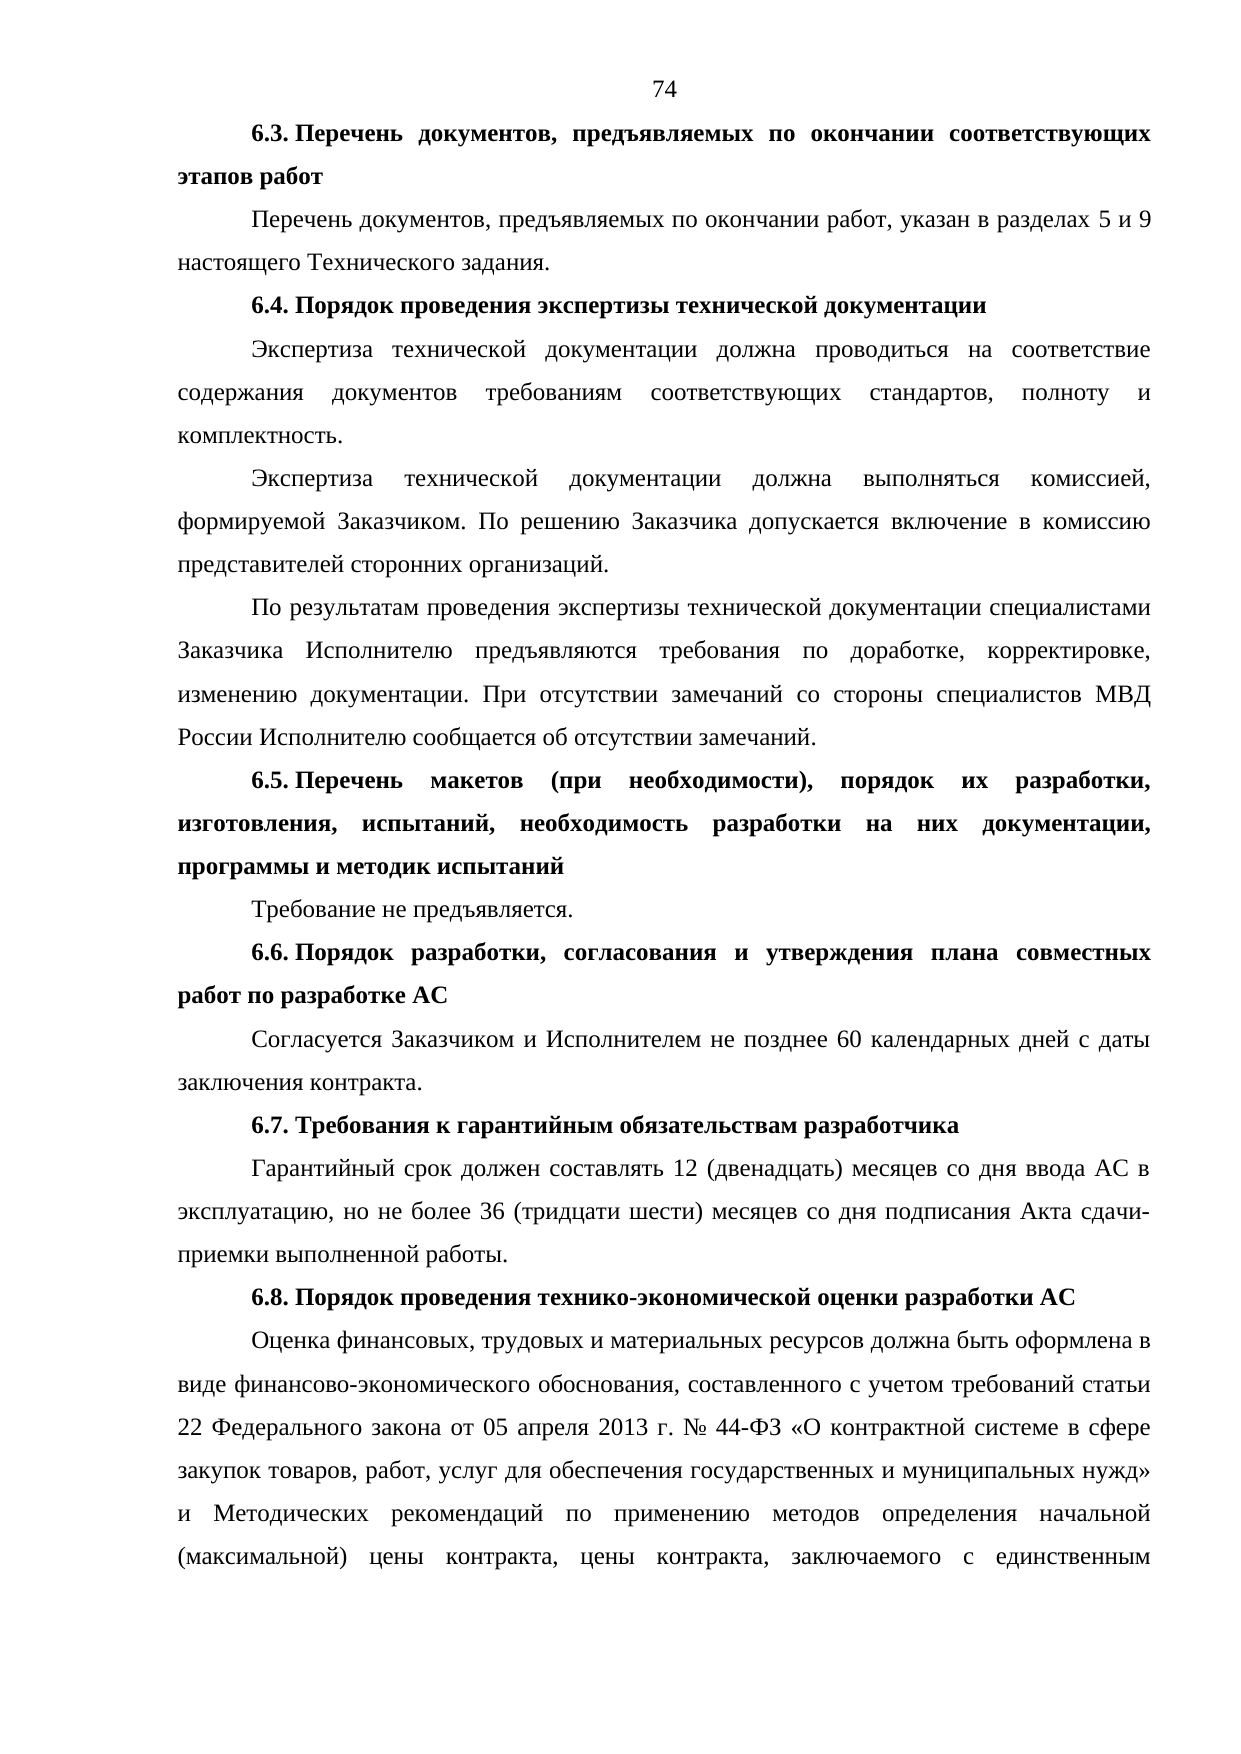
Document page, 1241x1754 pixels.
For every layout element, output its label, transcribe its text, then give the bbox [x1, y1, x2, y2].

subtitle Порядок проведения экспертизы технической документации [177, 291, 1152, 319]
subtitle Перечень документов, предъявляемых по окончании соответствующих этапов работ [177, 118, 1152, 190]
subtitle Порядок проведения технико-экономической оценки разработки АС [177, 1282, 1152, 1311]
text Гарантийный срок должен составлять 12 (двенадцать) месяцев со дня ввода АС в эксплуатацию, но не более 36 (тридцати шести) месяцев со дня подписания Акта сдачи-приемки выполненной работы. [177, 1153, 1152, 1268]
subtitle Порядок разработки, согласования и утверждения плана совместных работ по разработке АС [177, 937, 1152, 1009]
text Перечень документов, предъявляемых по окончании работ, указан в разделах 5 и 9 настоящего Технического задания. [177, 204, 1152, 276]
subtitle Перечень макетов (при необходимости), порядок их разработки, изготовления, испытаний, необходимость разработки на них документации, программы и методик испытаний [177, 765, 1152, 880]
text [177, 1326, 1152, 1570]
subtitle Требования к гарантийным обязательствам разработчика [177, 1110, 1152, 1139]
text Экспертиза технической документации должна проводиться на соответствие содержания документов требованиям соответствующих стандартов, полноту и комплектность. [177, 334, 1152, 449]
text Экспертиза технической документации должна выполняться комиссией, формируемой Заказчиком. По решению Заказчика допускается включение в комиссию представителей сторонних организаций. [177, 463, 1152, 578]
text Согласуется Заказчиком и Исполнителем не позднее 60 календарных дней с даты заключения контракта. [177, 1024, 1152, 1096]
text Требование не предъявляется. [177, 894, 1152, 923]
text По результатам проведения экспертизы технической документации специалистами Заказчика Исполнителю предъявляются требования по доработке, корректировке, изменению документации. При отсутствии замечаний со стороны специалистов МВД России Исполнителю сообщается об отсутствии замечаний. [177, 592, 1152, 751]
